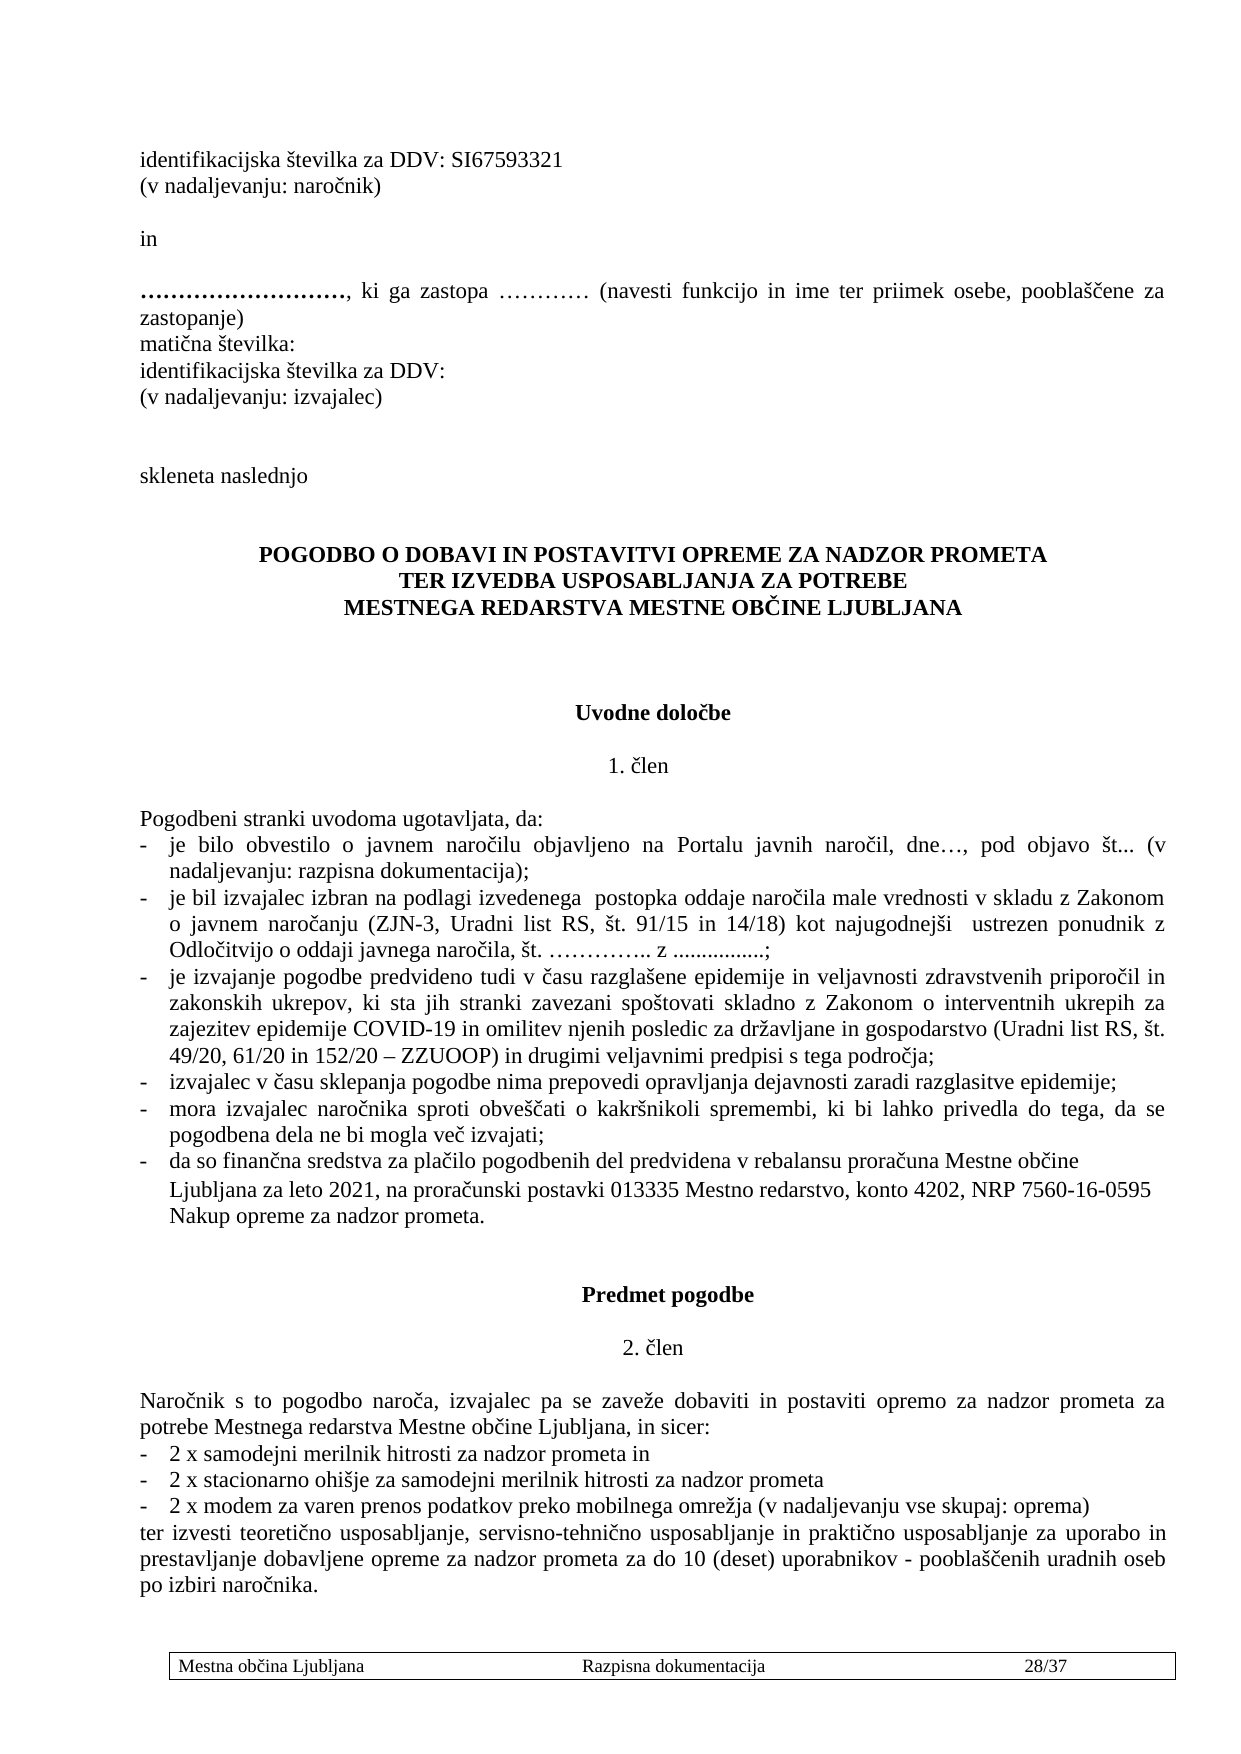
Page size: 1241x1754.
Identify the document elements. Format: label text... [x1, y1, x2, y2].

text matična številka: [139, 330, 1167, 357]
list 2 x stacionarno ohišje za samodejni merilnik hitrosti za nadzor prometa [139, 1466, 1167, 1492]
text identifikacijska številka za DDV: SI67593321 [139, 146, 1167, 172]
text ………………………, ki ga zastopa ………… (navesti funkcijo in ime ter priimek osebe, pooblaščene za zastopanje) [139, 278, 1167, 330]
text Uvodne določbe [66, 699, 1167, 726]
text identifikacijska številka za DDV: [139, 357, 1167, 383]
list je izvajanje pogodbe predvideno tudi v času razglašene epidemije in veljavnosti zdravstvenih priporočil in zakonskih ukrepov, ki sta jih stranki zavezani spoštovati skladno z Zakonom o interventnih ukrepih za zajezitev epidemije COVID-19 in omilitev njenih posledic za državljane in gospodarstvo (Uradni list RS, št. 49/20, 61/20 in 152/20 – ZZUOOP) in drugimi veljavnimi predpisi s tega področja; [139, 963, 1167, 1068]
list mora izvajalec naročnika sproti obveščati o kakršnikoli spremembi, ki bi lahko privedla do tega, da se pogodbena dela ne bi mogla več izvajati; [139, 1094, 1167, 1147]
list izvajalec v času sklepanja pogodbe nima prepovedi opravljanja dejavnosti zaradi razglasitve epidemije; [139, 1068, 1167, 1094]
list 2 x modem za varen prenos podatkov preko mobilnega omrežja (v nadaljevanju vse skupaj: oprema) [139, 1492, 1167, 1519]
text POGODBO O DOBAVI IN POSTAVITVI OPREME ZA NADZOR PROMETA [139, 541, 1167, 567]
list 2 x samodejni merilnik hitrosti za nadzor prometa in [139, 1439, 1167, 1466]
text skleneta naslednjo [139, 462, 1167, 488]
text (v nadaljevanju: naročnik) [139, 172, 1167, 198]
text TER IZVEDBA USPOSABLJANJA ZA POTREBE [139, 567, 1167, 594]
text MESTNEGA REDARSTVA MESTNE OBČINE LJUBLJANA [139, 594, 1167, 620]
list je bilo obvestilo o javnem naročilu objavljeno na Portalu javnih naročil, dne…, pod objavo št... (v nadaljevanju: razpisna dokumentacija); [139, 831, 1167, 884]
text 1. člen [110, 752, 1167, 778]
text 2. člen [139, 1334, 1167, 1361]
text Pogodbeni stranki uvodoma ugotavljata, da: [139, 805, 1167, 831]
text (v nadaljevanju: izvajalec) [139, 383, 1167, 409]
text Predmet pogodbe [139, 1281, 1196, 1308]
text ter izvesti teoretično usposabljanje, servisno-tehnično usposabljanje in praktično usposabljanje za uporabo in prestavljanje dobavljene opreme za nadzor prometa za do 10 (deset) uporabnikov - pooblaščenih uradnih oseb po izbiri naročnika. [139, 1519, 1167, 1598]
list je bil izvajalec izbran na podlagi izvedenega postopka oddaje naročila male vrednosti v skladu z Zakonom o javnem naročanju (ZJN-3, Uradni list RS, št. 91/15 in 14/18) kot najugodnejši ustrezen ponudnik z Odločitvijo o oddaji javnega naročila, št. ………….. z ................; [139, 884, 1167, 963]
list da so finančna sredstva za plačilo pogodbenih del predvidena v rebalansu proračuna Mestne občine Ljubljana za leto 2021, na proračunski postavki 013335 Mestno redarstvo, konto 4202, NRP 7560-16-0595 Nakup opreme za nadzor prometa. [139, 1147, 1167, 1229]
text in [139, 225, 1167, 251]
text Naročnik s to pogodbo naroča, izvajalec pa se zaveže dobaviti in postaviti opremo za nadzor prometa za potrebe Mestnega redarstva Mestne občine Ljubljana, in sicer: [139, 1387, 1167, 1439]
